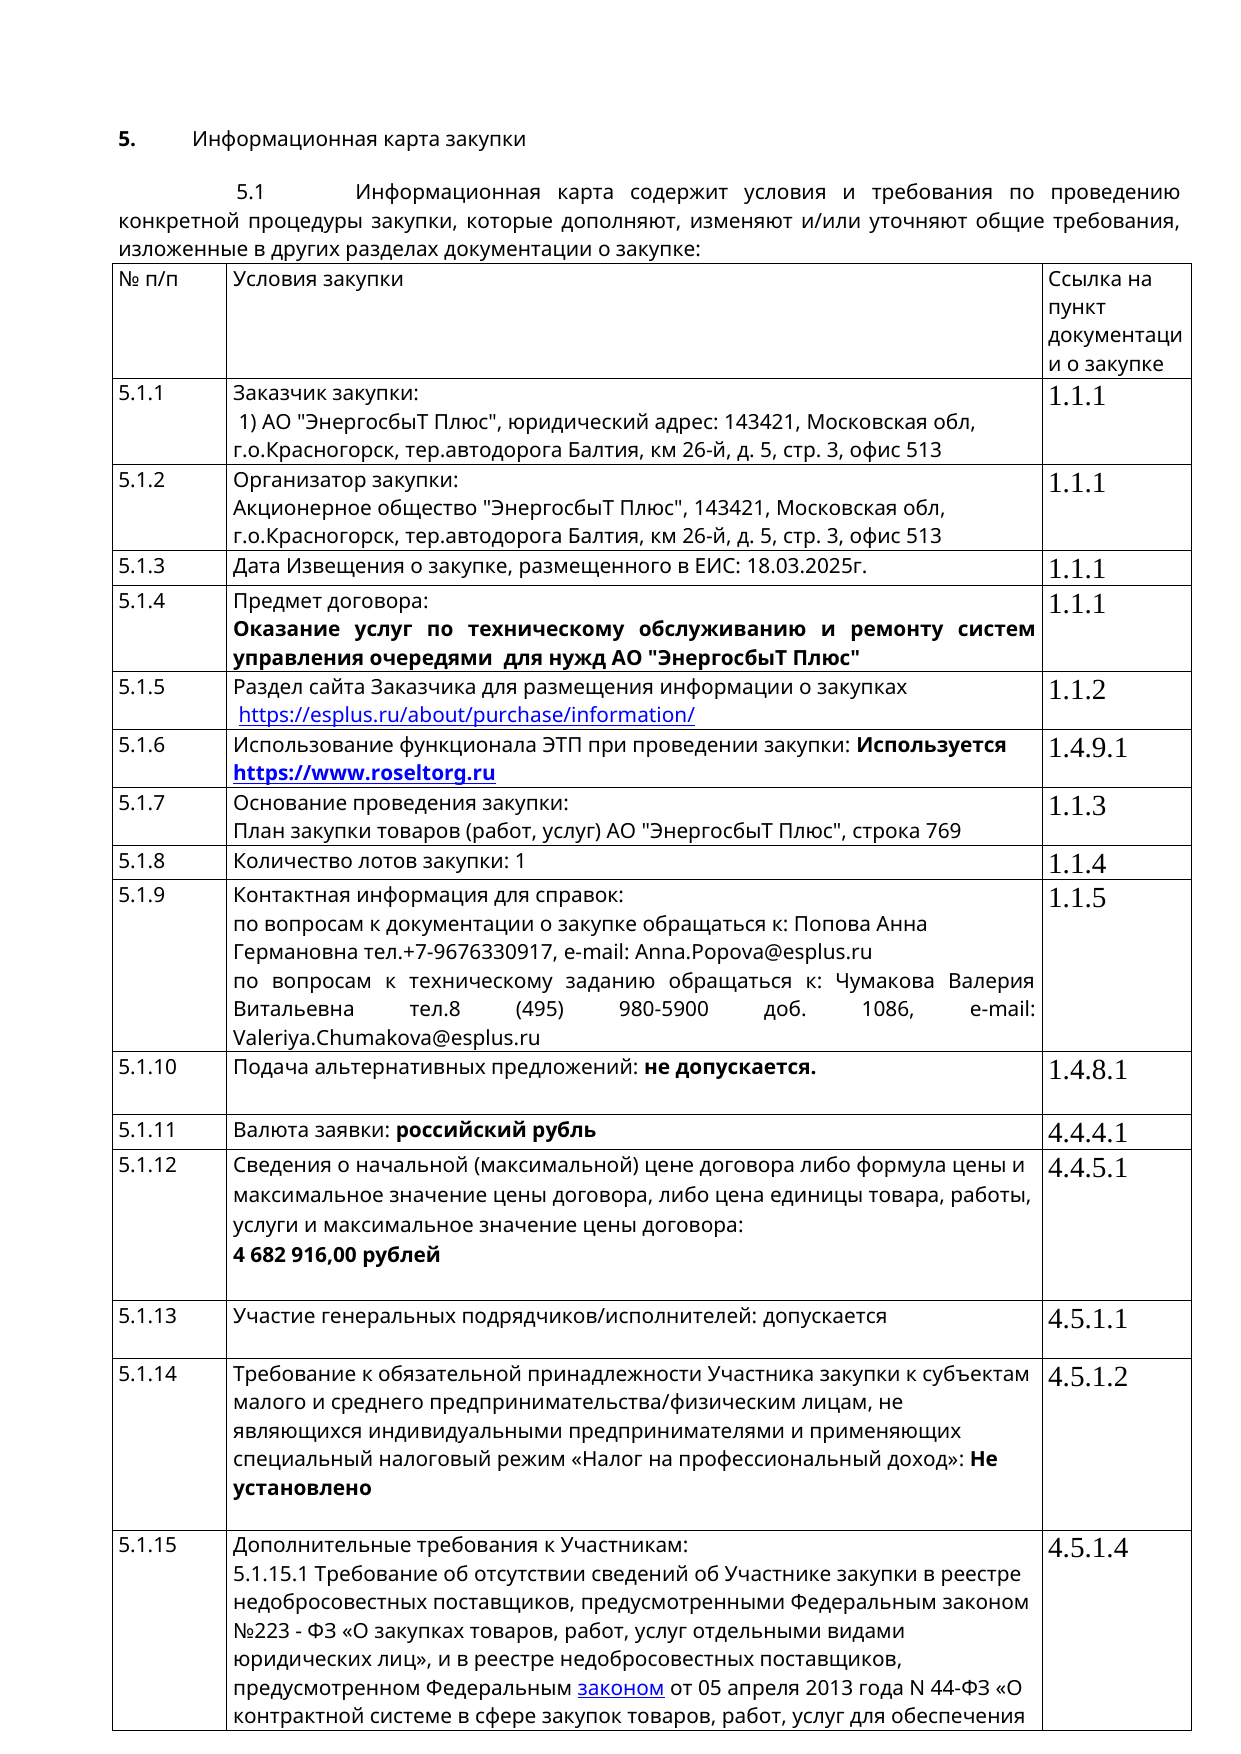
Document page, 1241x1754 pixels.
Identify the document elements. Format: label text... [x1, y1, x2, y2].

table_cell [113, 1115, 226, 1149]
table_cell [113, 1052, 226, 1114]
table_cell Сведения о начальной (максимальной) цене договора либо формула цены и максимальное значение цены договора, либо цена единицы товара, работы, услуги и максимальное значение цены договора: 4 682 916,00 рублей [227, 1150, 1042, 1300]
table_cell 1.1.4 [1043, 846, 1191, 879]
table_cell [113, 880, 226, 1051]
table_cell Основание проведения закупки: План закупки товаров (работ, услуг) АО "ЭнергосбыТ Плюс", строка 769 [227, 788, 1042, 845]
table_cell [113, 730, 226, 787]
table_cell 1.1.2 [1043, 672, 1191, 729]
table_cell [113, 788, 226, 845]
table_cell Раздел сайта Заказчика для размещения информации о закупках https://esplus.ru/about/purchase/information/ [227, 672, 1042, 729]
table_header Ссылка на пункт документации о закупке [1043, 264, 1191, 377]
subtitle Информационная карта закупки [118, 124, 1181, 152]
table_cell Валюта заявки: российский рубль [227, 1115, 1042, 1149]
table_cell 4.5.1.1 [1043, 1301, 1191, 1358]
table_cell [113, 846, 226, 879]
table_cell 4.4.5.1 [1043, 1150, 1191, 1300]
table_cell [113, 1359, 226, 1529]
table_cell 1.1.5 [1043, 880, 1191, 1051]
table_cell Организатор закупки: Акционерное общество "ЭнергосбыТ Плюс", 143421, Московская обл, г.о.Красногорск, тер.автодорога Балтия, км 26-й, д. 5, стр. 3, офис 513 [227, 465, 1042, 550]
table_cell 1.4.9.1 [1043, 730, 1191, 787]
table_cell [113, 1531, 226, 1729]
text 5.1 Информационная карта содержит условия и требования по проведению конкретной процедуры закупки, которые дополняют, изменяют и/или уточняют общие требования, изложенные в других разделах документации о закупке: [118, 177, 1181, 263]
table_cell 4.5.1.2 [1043, 1359, 1191, 1529]
table_cell Использование функционала ЭТП при проведении закупки: Используется https://www.roseltorg.ru [227, 730, 1042, 787]
table_cell 1.1.1 [1043, 586, 1191, 671]
table_cell 1.1.1 [1043, 379, 1191, 464]
table_cell [113, 1301, 226, 1358]
table_cell Требование к обязательной принадлежности Участника закупки к субъектам малого и среднего предпринимательства/физическим лицам, не являющихся индивидуальными предпринимателями и применяющих специальный налоговый режим «Налог на профессиональный доход»: Не установлено [227, 1359, 1042, 1529]
table_cell Заказчик закупки: 1) АО "ЭнергосбыТ Плюс", юридический адрес: 143421, Московская обл, г.о.Красногорск, тер.автодорога Балтия, км 26-й, д. 5, стр. 3, офис 513 [227, 379, 1042, 464]
table_cell 4.5.1.4 [1043, 1531, 1191, 1729]
table_cell [113, 465, 226, 550]
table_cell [227, 1531, 1042, 1729]
table_cell 1.4.8.1 [1043, 1052, 1191, 1114]
table_header Условия закупки [227, 264, 1042, 377]
table_cell Дата Извещения о закупке, размещенного в ЕИС: 18.03.2025г. [227, 551, 1042, 585]
table_header № п/п [113, 264, 226, 377]
table_cell 1.1.1 [1043, 465, 1191, 550]
table_cell Контактная информация для справок: по вопросам к документации о закупке обращаться к: Попова Анна Германовна тел.+7-9676330917, e-mail: Anna.Popova@esplus.ru по вопросам к техническому заданию обращаться к: Чумакова Валерия Витальевна тел.8 (495) 980-5900 доб. 1086, e-mail: Valeriya.Chumakova@esplus.ru [227, 880, 1042, 1051]
table_cell Участие генеральных подрядчиков/исполнителей: допускается [227, 1301, 1042, 1358]
table_cell [113, 586, 226, 671]
table_cell 1.1.3 [1043, 788, 1191, 845]
table_cell Подача альтернативных предложений: не допускается. [227, 1052, 1042, 1114]
table_cell Количество лотов закупки: 1 [227, 846, 1042, 879]
table_cell [113, 1150, 226, 1300]
table_cell [113, 379, 226, 464]
table_cell Предмет договора: Оказание услуг по техническому обслуживанию и ремонту систем управления очередями для нужд АО "ЭнергосбыТ Плюс" [227, 586, 1042, 671]
table_cell 4.4.4.1 [1043, 1115, 1191, 1149]
table_cell [113, 672, 226, 729]
table_cell 1.1.1 [1043, 551, 1191, 585]
table_cell [113, 551, 226, 585]
